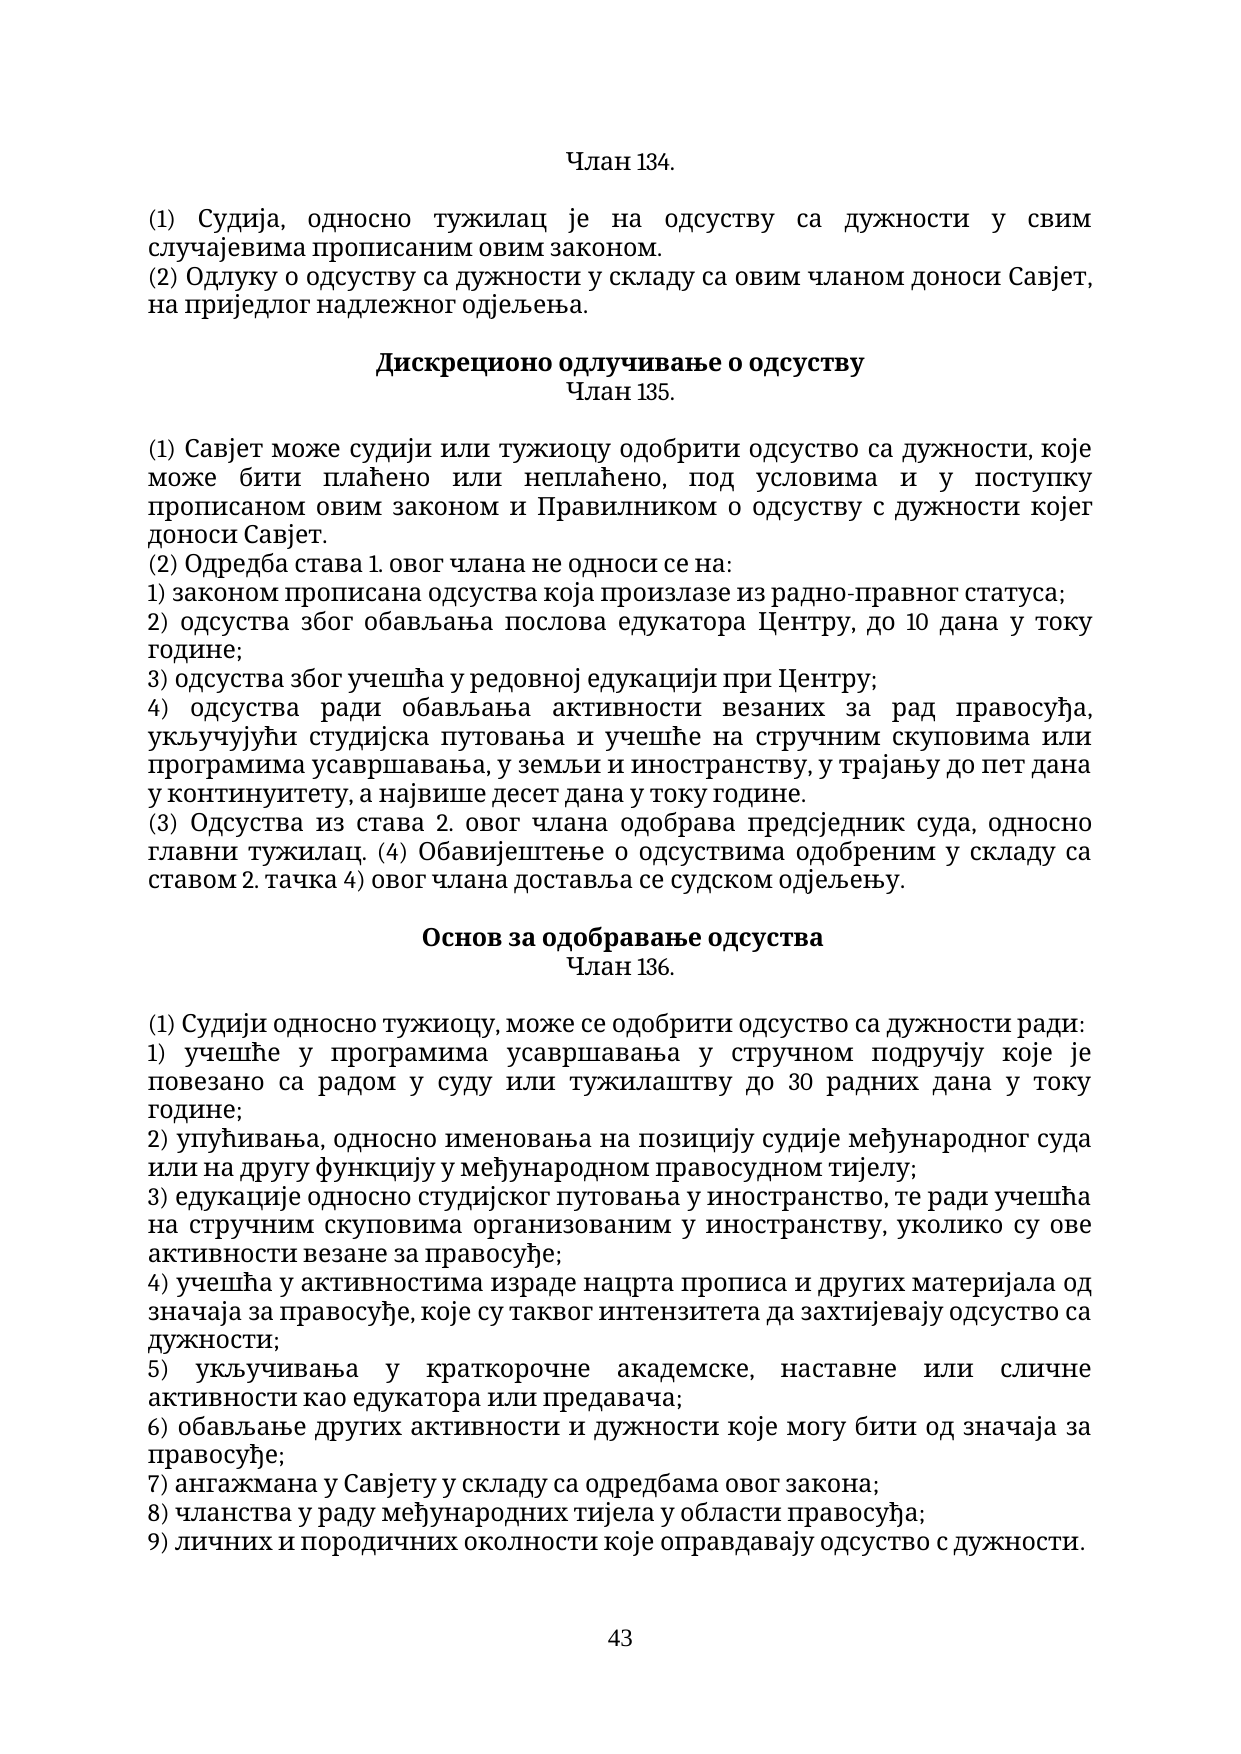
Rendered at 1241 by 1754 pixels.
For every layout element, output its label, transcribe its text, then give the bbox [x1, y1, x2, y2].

text (2) Одлуку о одсуству са дужности у складу са овим чланом доноси Савјет, на приједлог надлежног одјељења. [148, 263, 1093, 320]
text Члан 136. [148, 953, 1093, 981]
text Члан 135. [148, 378, 1093, 406]
text 4) учешћа у активностима израде нацрта прописа и других материјала од значаја за правосуђе, које су таквог интензитета да захтијевају одсуство са дужности; [148, 1269, 1093, 1355]
text (1) Судији односно тужиоцу, може се одобрити одсуство са дужности ради: [148, 1010, 1093, 1039]
text 6) обављање других активности и дужности које могу бити од значаја за правосуђе; [148, 1413, 1093, 1470]
text 7) ангажмана у Савјету у складу са одредбама овог закона; [148, 1470, 1093, 1499]
text 3) одсуства због учешћа у редовној едукацији при Центру; [148, 665, 1093, 694]
text Дискреционо одлучивање о одсуству [148, 349, 1093, 378]
text 5) укључивања у краткорочне академске, наставне или сличне активности као едукатора или предавача; [148, 1355, 1093, 1413]
text (3) Одсуства из става 2. овог члана одобрава предсједник суда, односно главни тужилац. (4) Обавијештење о одсуствима одобреним у складу са ставом 2. тачка 4) овог члана доставља се судском одјељењу. [148, 809, 1093, 895]
text 2) упућивања, односно именовања на позицију судије међународног суда или на другу функцију у међународном правосудном тијелу; [148, 1125, 1093, 1183]
text Основ за одобравање одсуства [148, 924, 1093, 953]
text 1) учешће у програмима усавршавања у стручном подручју које је повезано са радом у суду или тужилаштву до 30 радних дана у току године; [148, 1039, 1093, 1125]
text (1) Судија, односно тужилац је на одсуству са дужности у свим случајевима прописаним овим законом. [148, 205, 1093, 263]
text 4) одсуства ради обављања активности везаних за рад правосуђа, укључујући студијска путовања и учешће на стручним скуповима или програмима усавршавања, у земљи и иностранству, у трајању до пет дана у континуитету, а највише десет дана у току године. [148, 694, 1093, 809]
text Члан 134. [148, 148, 1093, 176]
text 1) законом прописана одсуства која произлазе из радно-правног статуса; [148, 579, 1093, 608]
text 9) личних и породичних околности које оправдавају одсуство с дужности. [148, 1528, 1093, 1556]
text (1) Савјет може судији или тужиоцу одобрити одсуство са дужности, које може бити плаћено или неплаћено, под условима и у поступку прописаном овим законом и Правилником о одсуству с дужности којег доноси Савјет. [148, 435, 1093, 550]
text (2) Одредба става 1. овог члана не односи се на: [148, 550, 1093, 579]
text 8) чланства у раду међународних тијела у области правосуђа; [148, 1499, 1093, 1528]
text 3) едукације односно студијског путовања у иностранство, те ради учешћа на стручним скуповима организованим у иностранству, уколико су ове активности везане за правосуђе; [148, 1183, 1093, 1269]
text 2) одсуства због обављања послова едукатора Центру, до 10 дана у току године; [148, 608, 1093, 665]
